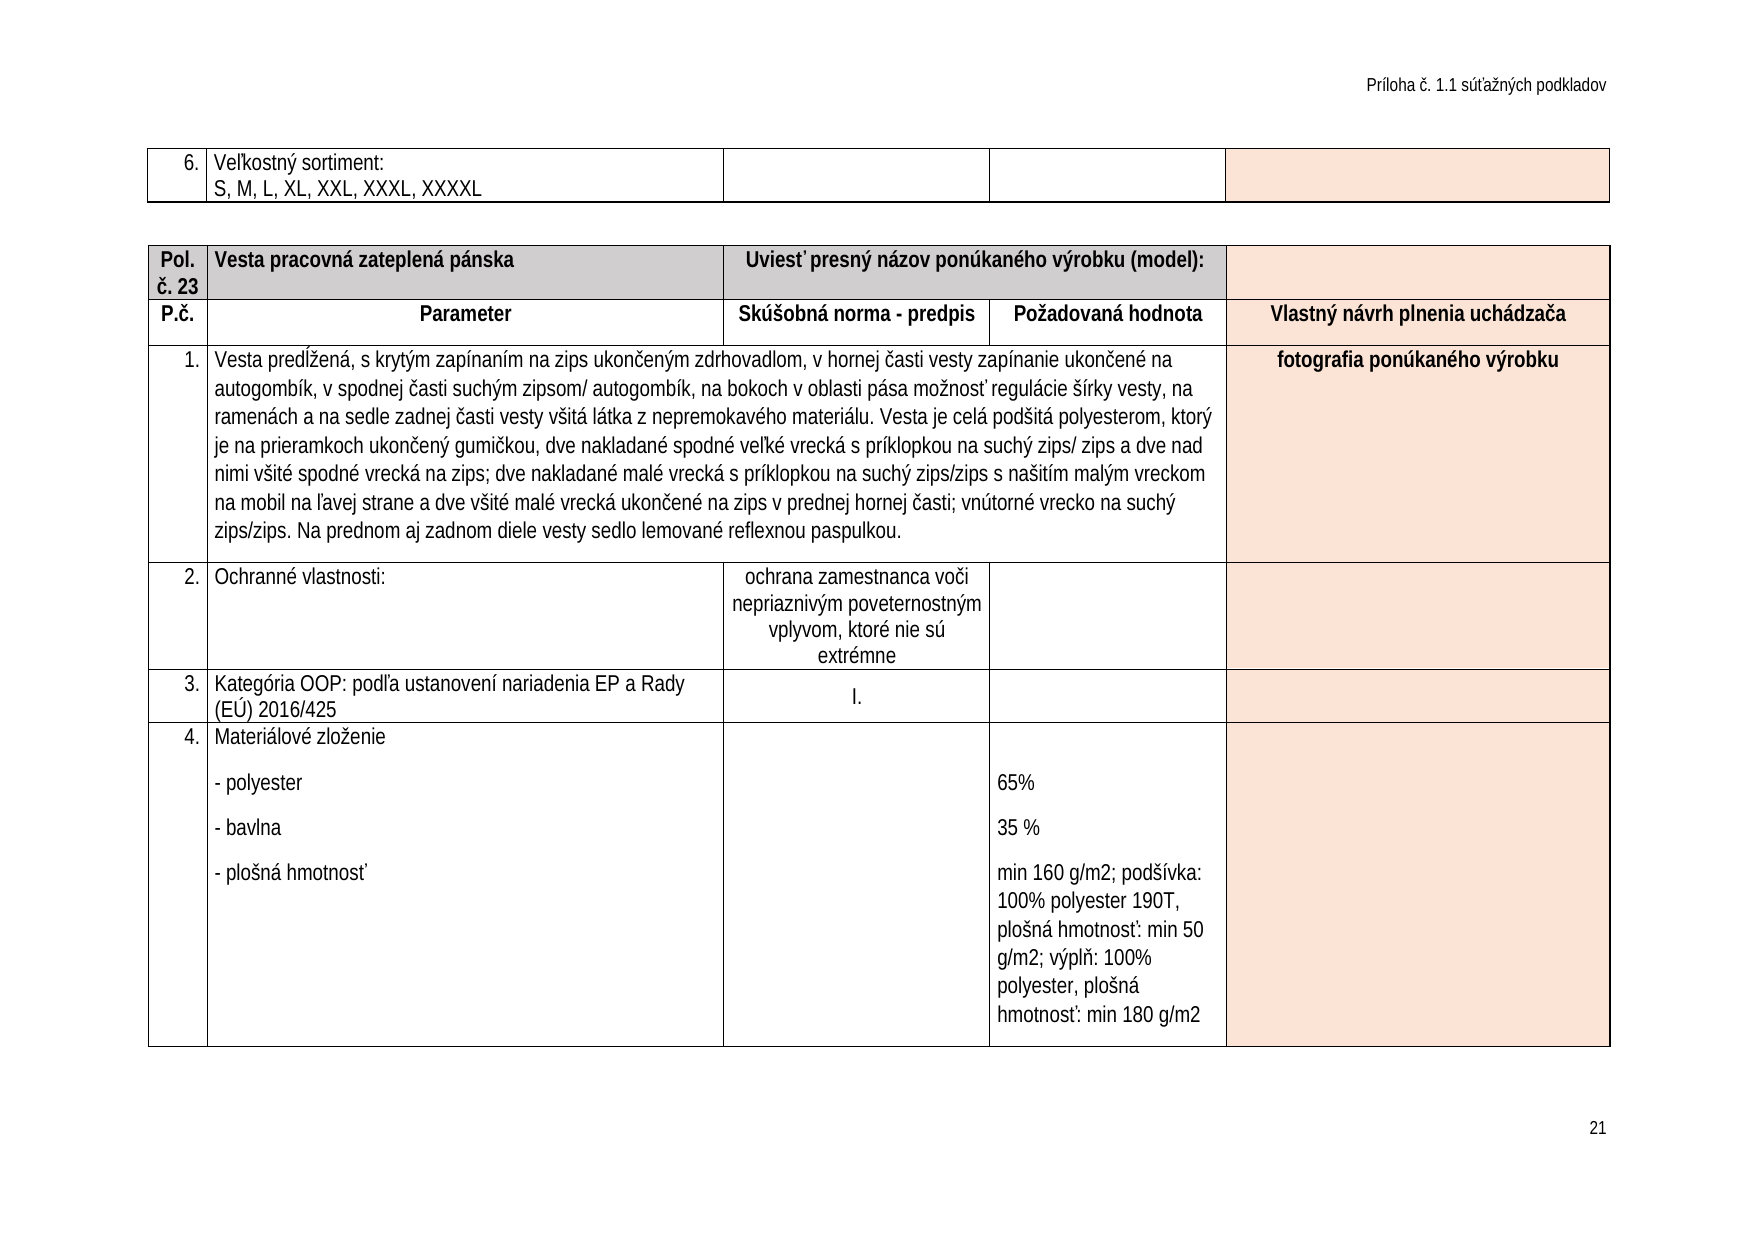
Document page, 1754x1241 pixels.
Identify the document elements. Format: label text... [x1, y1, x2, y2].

table_cell [724, 723, 989, 1046]
table_cell 2. [149, 563, 207, 668]
table_cell Veľkostný sortiment: S, M, L, XL, XXL, XXXL, XXXXL [207, 149, 723, 201]
table_cell [990, 670, 1226, 722]
table_cell 65% 35 % min 160 g/m2; podšívka: 100% polyester 190T, plošná hmotnosť: min 50 g/m2; výplň: 100% polyester, plošná hmotnosť: min 180 g/m2 [990, 723, 1226, 1046]
table_cell Vesta predĺžená, s krytým zapínaním na zips ukončeným zdrhovadlom, v hornej časti vesty zapínanie ukončené na autogombík, v spodnej časti suchým zipsom/ autogombík, na bokoch v oblasti pása možnosť regulácie šírky vesty, na ramenách a na sedle zadnej časti vesty všitá látka z nepremokavého materiálu. Vesta je celá podšitá polyesterom, ktorý je na prieramkoch ukončený gumičkou, dve nakladané spodné veľké vrecká s príklopkou na suchý zips/ zips a dve nad nimi všité spodné vrecká na zips; dve nakladané malé vrecká s príklopkou na suchý zips/zips s našitím malým vreckom na mobil na ľavej strane a dve všité malé vrecká ukončené na zips v prednej hornej časti; vnútorné vrecko na suchý zips/zips. Na prednom aj zadnom diele vesty sedlo lemované reflexnou paspulkou. [208, 346, 1226, 562]
table_header Pol. č. 23 [149, 246, 207, 299]
table_cell 1. [149, 346, 207, 562]
table_cell [1227, 670, 1609, 722]
table_header [1227, 246, 1609, 299]
table_cell I. [724, 670, 989, 722]
table_header Vesta pracovná zateplená pánska [208, 246, 723, 299]
table_cell Skúšobná norma - predpis [724, 300, 989, 345]
table_cell 4. [149, 723, 207, 1046]
table_cell [1226, 149, 1609, 201]
table_cell [724, 149, 989, 201]
table_cell [990, 149, 1225, 201]
table_cell P.č. [149, 300, 207, 345]
table_cell 3. [149, 670, 207, 722]
table_header Uviesť presný názov ponúkaného výrobku (model): [724, 246, 1226, 299]
table_cell Požadovaná hodnota [990, 300, 1226, 345]
table_cell Parameter [208, 300, 723, 345]
table_cell [1227, 563, 1609, 668]
table_cell Ochranné vlastnosti: [208, 563, 723, 668]
table_cell Kategória OOP: podľa ustanovení nariadenia EP a Rady (EÚ) 2016/425 [208, 670, 723, 722]
table_cell fotografia ponúkaného výrobku [1227, 346, 1609, 562]
table_cell 6. [148, 149, 206, 201]
table_cell [990, 563, 1226, 668]
table_cell [1227, 723, 1609, 1046]
table_cell Vlastný návrh plnenia uchádzača [1227, 300, 1609, 345]
table_cell ochrana zamestnanca voči nepriaznivým poveternostným vplyvom, ktoré nie sú extrémne [724, 563, 989, 668]
table_cell Materiálové zloženie - polyester - bavlna - plošná hmotnosť [208, 723, 723, 1046]
